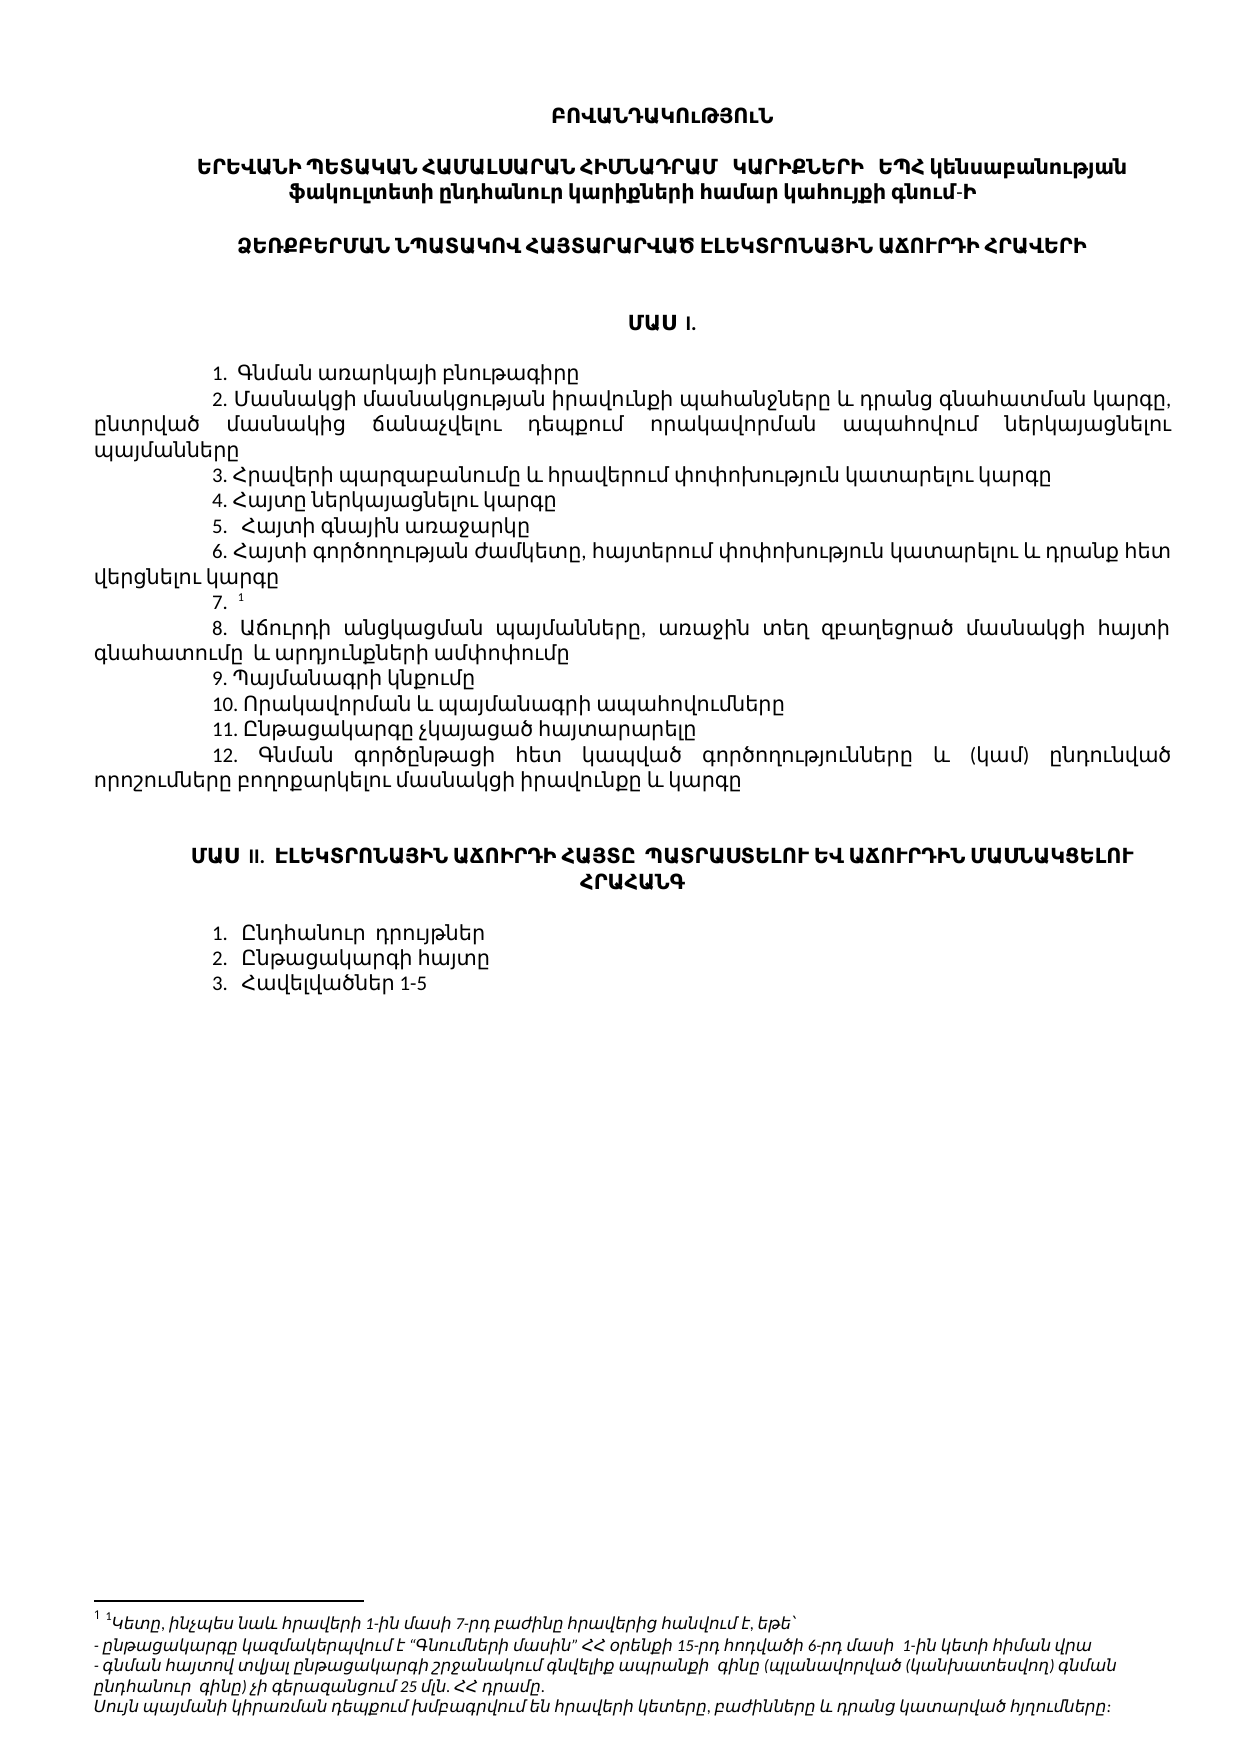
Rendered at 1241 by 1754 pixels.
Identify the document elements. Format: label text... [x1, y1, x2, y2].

text 5. Հայտի գնային առաջարկը [94, 513, 1171, 538]
text 7. 1 [94, 589, 1171, 615]
text ՄԱՍ II. ԷԼԵԿՏՐՈՆԱՅԻՆ ԱՃՈԻՐԴԻ ՀԱՅՏԸ ՊԱՏՐԱՍՏԵԼՈՒ ԵՎ ԱՃՈՒՐԴԻՆ ՄԱՍՆԱԿՑԵԼՈՒ ՀՐԱՀԱՆԳ [94, 843, 1171, 894]
text 10. Որակավորման և պայմանագրի ապահովումները [94, 691, 1171, 716]
text 1. Ընդհանուր դրույթներ [94, 920, 1171, 945]
text ՄԱՍ I. [94, 310, 1171, 335]
text 1. Գնման առարկայի բնութագիրը [94, 361, 1171, 386]
text 8. Աճուրդի անցկացման պայմանները, առաջին տեղ զբաղեցրած մասնակցի հայտի գնահատումը և արդյունքների ամփոփումը [94, 615, 1171, 666]
text 3. Հրավերի պարզաբանումը և հրավերում փոփոխություն կատարելու կարգը [94, 462, 1171, 488]
text ՁԵՌՔԲԵՐՄԱՆ ՆՊԱՏԱԿՈՎ ՀԱՅՏԱՐԱՐՎԱԾ ԷԼԵԿՏՐՈՆԱՅԻՆ ԱՃՈՒՐԴԻ ՀՐԱՎԵՐԻ [94, 233, 1171, 259]
text 4. Հայտը ներկայացնելու կարգը [94, 488, 1171, 513]
text 2. Մասնակցի մասնակցության իրավունքի պահանջները և դրանց գնահատման կարգը, ընտրված մասնակից ճանաչվելու դեպքում որակավորման ապահովում ներկայացնելու պայմանները [94, 386, 1171, 462]
text 6. Հայտի գործողության ժամկետը, հայտերում փոփոխություն կատարելու և դրանք հետ վերցնելու կարգը [94, 538, 1171, 589]
text 11. Ընթացակարգը չկայացած հայտարարելը [94, 716, 1171, 742]
text 9. Պայմանագրի կնքումը [94, 666, 1171, 691]
text 3. Հավելվածներ 1-5 [94, 971, 1171, 996]
text 2. Ընթացակարգի հայտը [94, 945, 1171, 971]
text ԵՐԵՎԱՆԻ ՊԵՏԱԿԱՆ ՀԱՄԱԼՍԱՐԱՆ ՀԻՄՆԱԴՐԱՄ ԿԱՐԻՔՆԵՐԻ ԵՊՀ կենսաբանության ֆակուլտետի ընդհանուր կարիքների համար կահույքի գնում-Ի [94, 154, 1171, 205]
text ԲՈՎԱՆԴԱԿՈւԹՅՈւՆ [94, 103, 1171, 128]
text 12. Գնման գործընթացի հետ կապված գործողությունները և (կամ) ընդունված որոշումները բողոքարկելու մասնակցի իրավունքը և կարգը [94, 742, 1171, 793]
